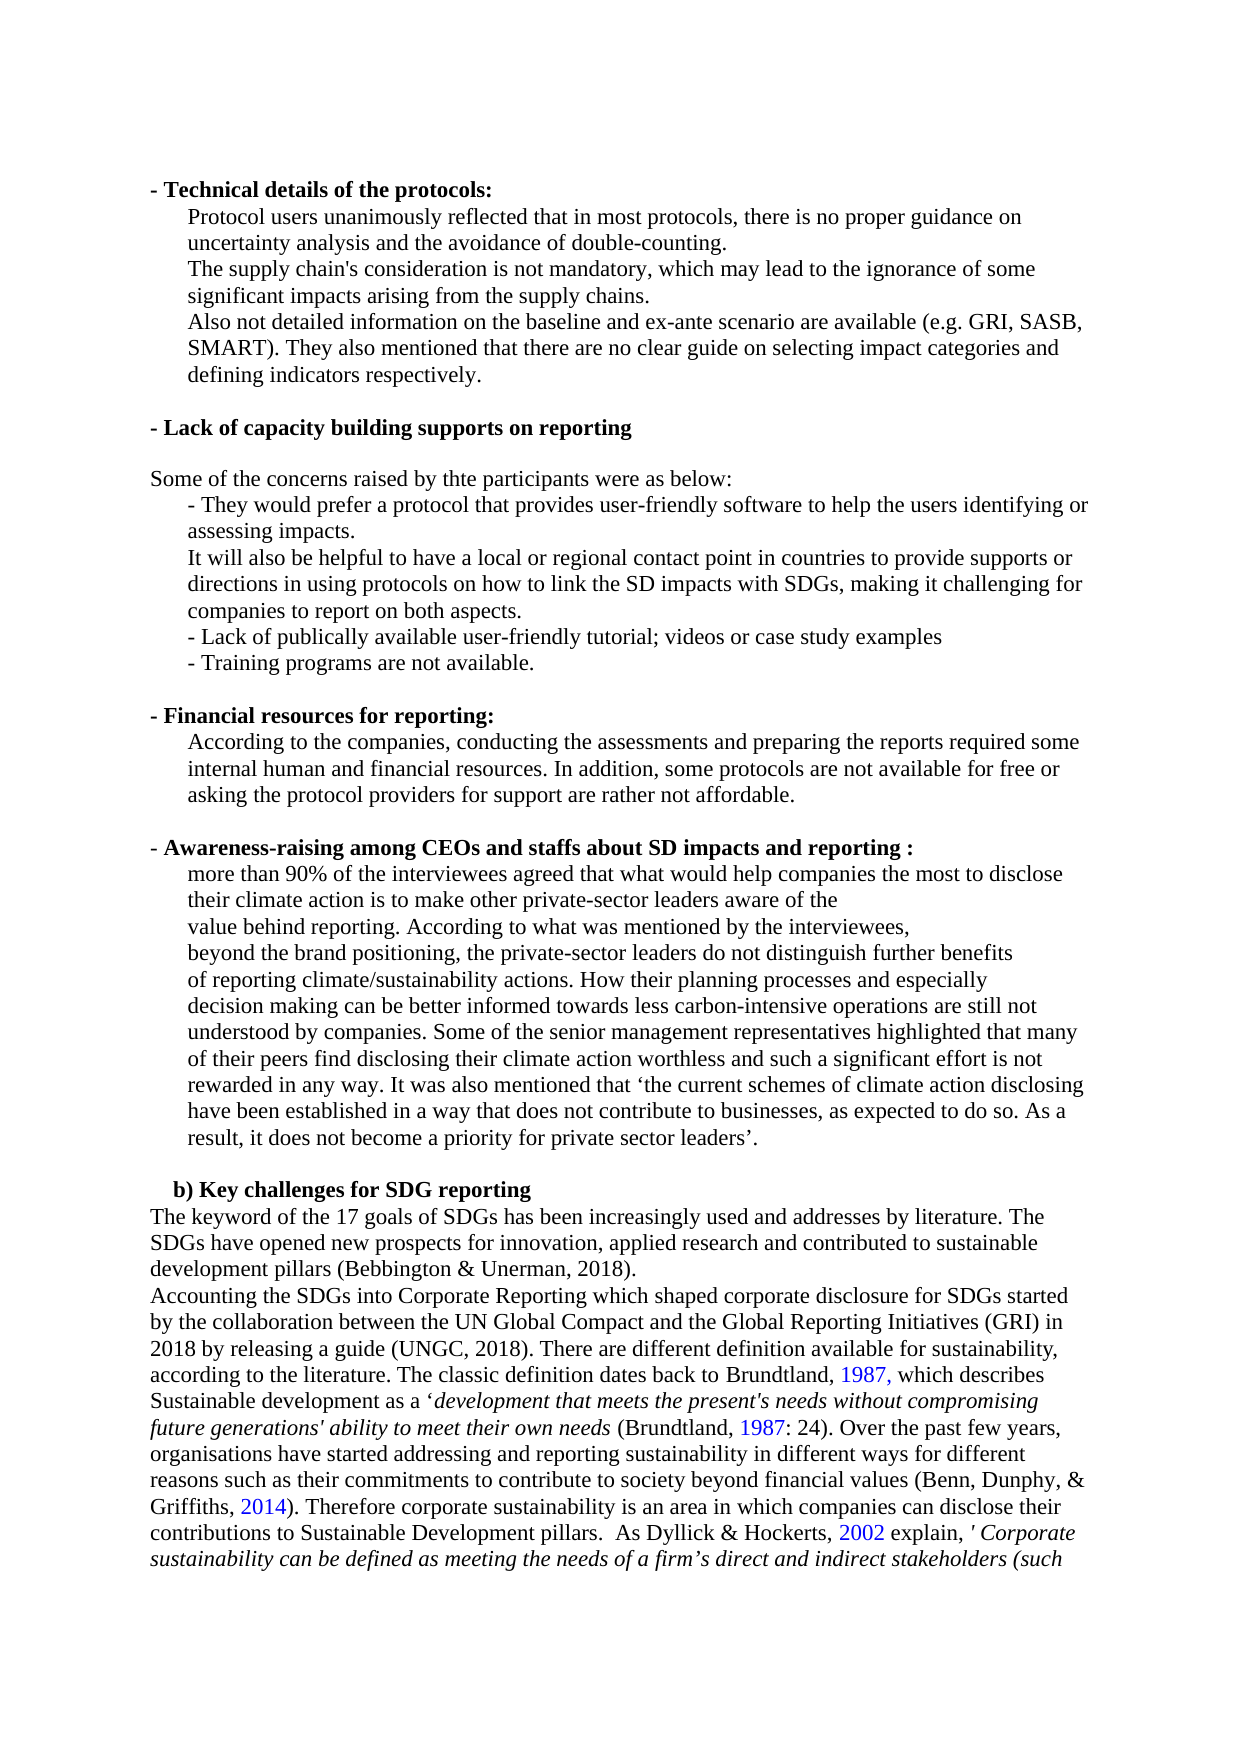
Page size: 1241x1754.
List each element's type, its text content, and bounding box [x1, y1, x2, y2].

text - They would prefer a protocol that provides user-friendly software to help the users identifying or assessing impacts. [187, 491, 1090, 544]
text - Financial resources for reporting: [150, 702, 1090, 728]
text - Technical details of the protocols: [150, 176, 1090, 203]
text - Lack of publically available user-friendly tutorial; videos or case study examples [187, 623, 1090, 649]
text The supply chain's consideration is not mandatory, which may lead to the ignorance of some significant impacts arising from the supply chains. [187, 255, 1090, 308]
text b) Key challenges for SDG reporting [150, 1176, 1090, 1203]
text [150, 1282, 1090, 1572]
text decision making can be better informed towards less carbon-intensive operations are still not [187, 992, 1090, 1018]
text value behind reporting. According to what was mentioned by the interviewees, [187, 913, 1090, 939]
text of reporting climate/sustainability actions. How their planning processes and especially [187, 966, 1090, 992]
text more than 90% of the interviewees agreed that what would help companies the most to disclose their climate action is to make other private-sector leaders aware of the [187, 860, 1090, 913]
text Some of the concerns raised by thte participants were as below: [150, 465, 1090, 491]
text - Awareness-raising among CEOs and staffs about SD impacts and reporting : [150, 834, 1090, 860]
text According to the companies, conducting the assessments and preparing the reports required some internal human and financial resources. In addition, some protocols are not available for free or asking the protocol providers for support are rather not affordable. [187, 728, 1090, 807]
text - Lack of capacity building supports on reporting [150, 413, 1090, 440]
text Protocol users unanimously reflected that in most protocols, there is no proper guidance on uncertainty analysis and the avoidance of double-counting. [187, 203, 1090, 255]
text Also not detailed information on the baseline and ex-ante scenario are available (e.g. GRI, SASB, SMART). They also mentioned that there are no clear guide on selecting impact categories and defining indicators respectively. [187, 308, 1090, 387]
text - Training programs are not available. [187, 649, 1090, 676]
text beyond the brand positioning, the private-sector leaders do not distinguish further benefits [187, 939, 1090, 966]
text The keyword of the 17 goals of SDGs has been increasingly used and addresses by literature. The SDGs have opened new prospects for innovation, applied research and contributed to sustainable development pillars (Bebbington & Unerman, 2018). [150, 1203, 1090, 1282]
text It will also be helpful to have a local or regional contact point in countries to provide supports or directions in using protocols on how to link the SD impacts with SDGs, making it challenging for companies to report on both aspects. [187, 544, 1090, 623]
text understood by companies. Some of the senior management representatives highlighted that many of their peers find disclosing their climate action worthless and such a significant effort is not rewarded in any way. It was also mentioned that ‘the current schemes of climate action disclosing have been established in a way that does not contribute to businesses, as expected to do so. As a result, it does not become a priority for private sector leaders’. [187, 1018, 1090, 1150]
